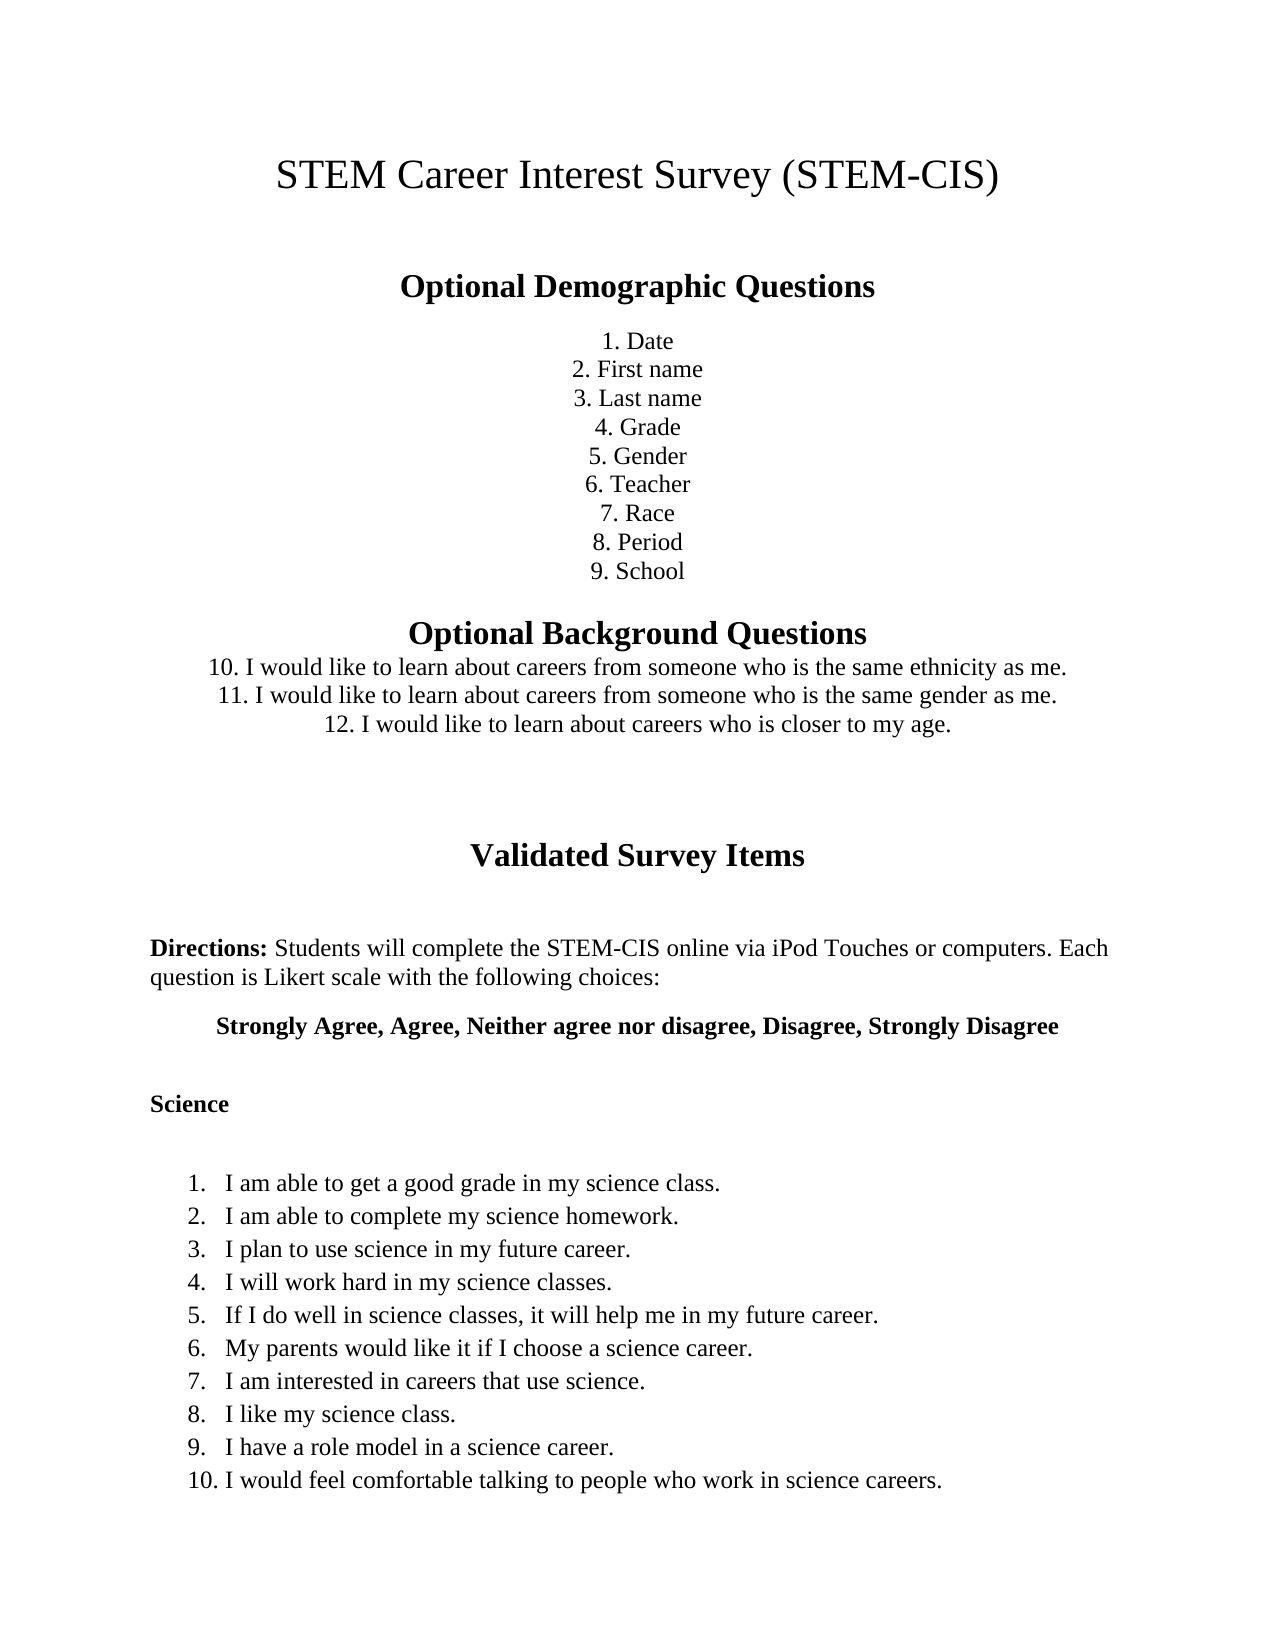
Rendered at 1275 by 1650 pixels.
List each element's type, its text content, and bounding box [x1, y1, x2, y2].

text 1. Date [150, 326, 1125, 354]
text 2. First name [150, 354, 1125, 383]
list My parents would like it if I choose a science career. [187, 1333, 1125, 1362]
text 11. I would like to learn about careers from someone who is the same gender as me. [150, 680, 1125, 709]
list I am able to get a good grade in my science class. [187, 1168, 1125, 1197]
text Directions: Students will complete the STEM-CIS online via iPod Touches or computers. Each question is Likert scale with the following choices: [150, 933, 1125, 990]
text 4. Grade [150, 412, 1125, 441]
text 8. Period [150, 527, 1125, 556]
list I would feel comfortable talking to people who work in science careers. [187, 1465, 1125, 1494]
text 6. Teacher [150, 469, 1125, 498]
text 10. I would like to learn about careers from someone who is the same ethnicity as me. [150, 652, 1125, 680]
list I have a role model in a science career. [187, 1432, 1125, 1461]
text 7. Race [150, 498, 1125, 527]
text Strongly Agree, Agree, Neither agree nor disagree, Disagree, Strongly Disagree [150, 1011, 1125, 1040]
text 5. Gender [150, 441, 1125, 469]
text Science [150, 1089, 1125, 1118]
text 3. Last name [150, 383, 1125, 412]
list If I do well in science classes, it will help me in my future career. [187, 1300, 1125, 1329]
text STEM Career Interest Survey (STEM-CIS) [150, 150, 1125, 198]
list I like my science class. [187, 1399, 1125, 1428]
text Optional Demographic Questions [150, 267, 1125, 305]
list I am able to complete my science homework. [187, 1201, 1125, 1230]
list I will work hard in my science classes. [187, 1267, 1125, 1296]
text Validated Survey Items [150, 835, 1125, 874]
list I am interested in careers that use science. [187, 1366, 1125, 1395]
list I plan to use science in my future career. [187, 1234, 1125, 1263]
text Optional Background Questions [150, 613, 1125, 652]
text 9. School [150, 556, 1125, 584]
text 12. I would like to learn about careers who is closer to my age. [150, 709, 1125, 738]
